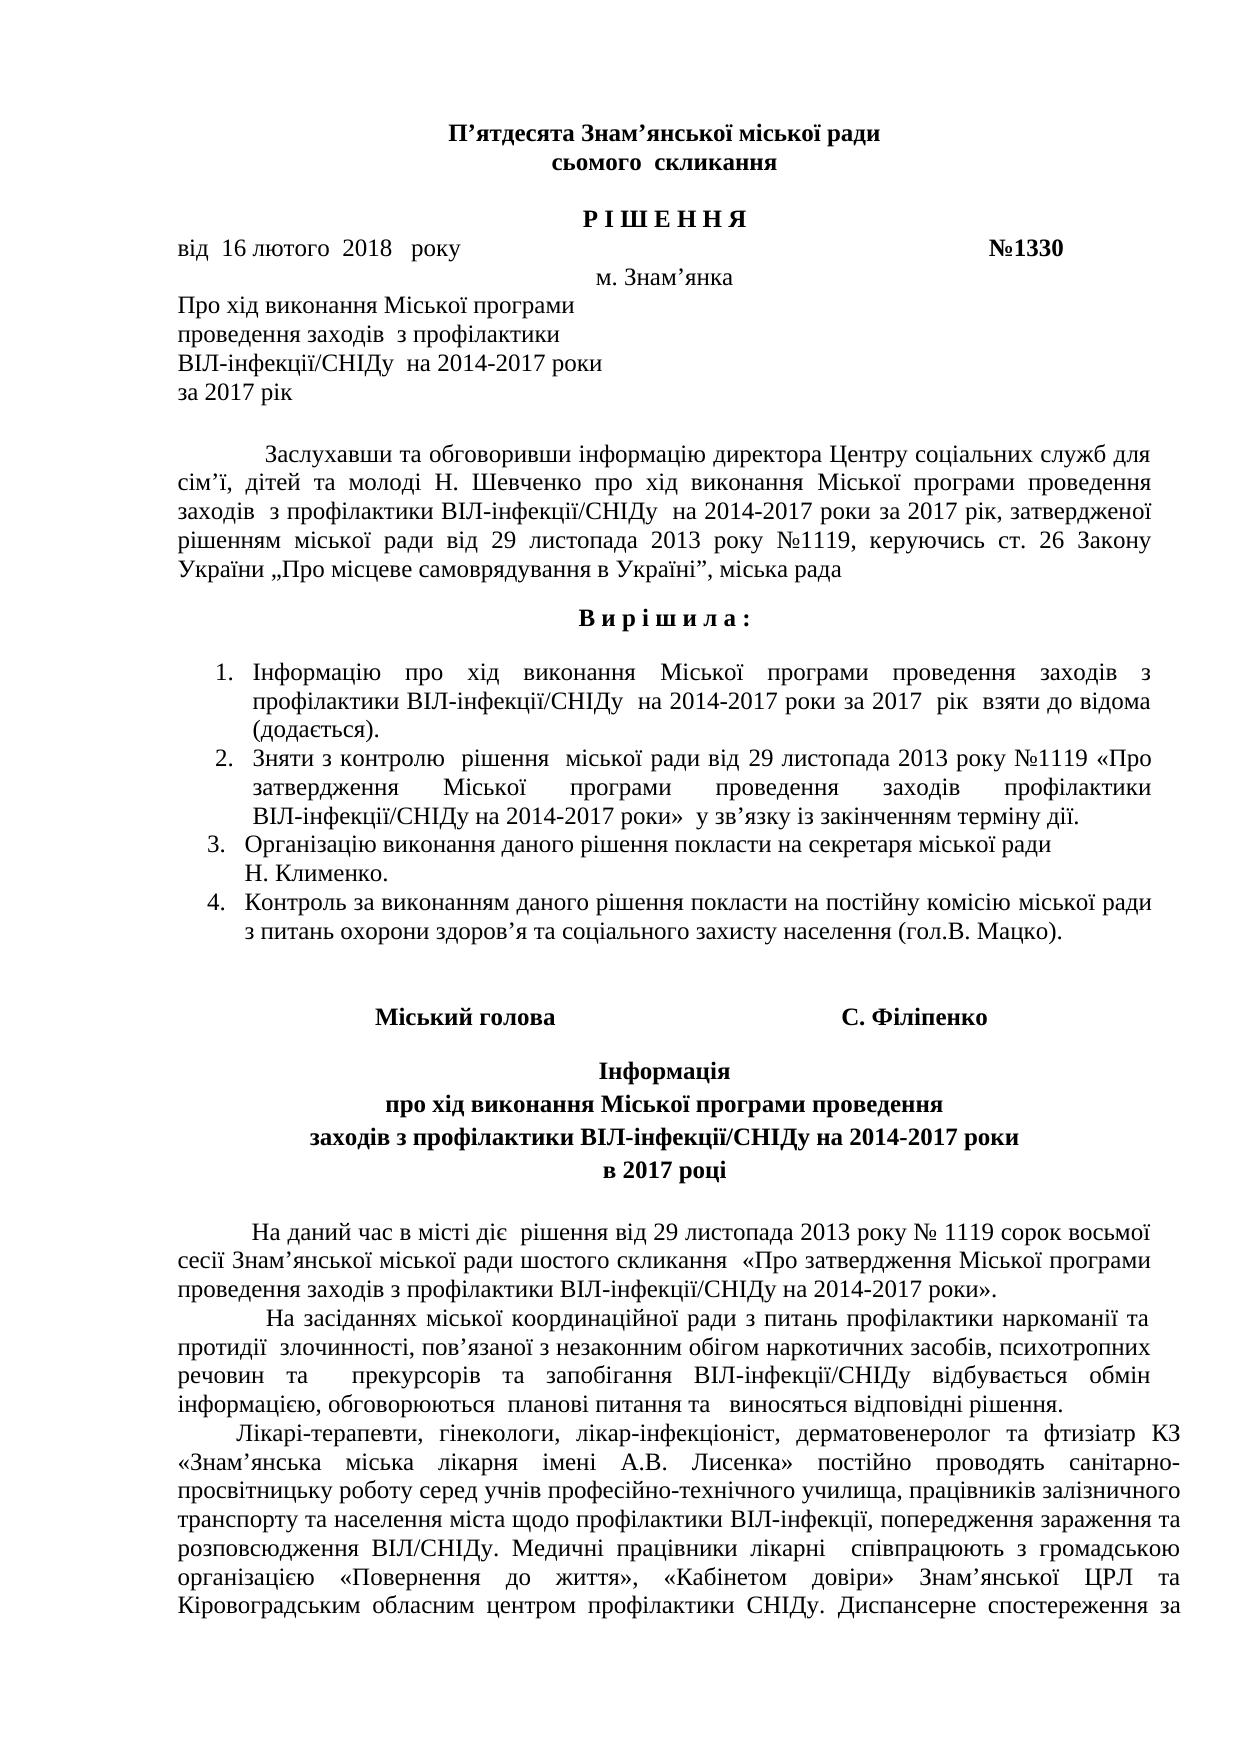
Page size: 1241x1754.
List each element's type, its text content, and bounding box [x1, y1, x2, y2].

text Р І Ш Е Н Н Я [177, 204, 1152, 233]
text Інформація [177, 1056, 1152, 1085]
text П’ятдесята Знам’янської міської ради [177, 118, 1152, 147]
text в 2017 році [177, 1155, 1152, 1184]
text проведення заходів з профілактики [177, 319, 1152, 348]
text Міський голова С. Філіпенко [251, 1002, 1152, 1031]
text В и р і ш и л а : [177, 603, 1152, 632]
text сьомого скликання [177, 147, 1152, 176]
list Н. Клименко. [244, 858, 1152, 887]
text за 2017 рік [177, 377, 1152, 406]
list Контроль за виконанням даного рішення покласти на постійну комісію міської ради з питань охорони здоров’я та соціального захисту населення (гол.В. Мацко). [207, 887, 1152, 944]
text про хід виконання Міської програми проведення [177, 1089, 1152, 1118]
text ВІЛ-інфекції/СНІДу на 2014-2017 роки [177, 348, 1152, 377]
text заходів з профілактики ВІЛ-інфекції/СНІДу на 2014-2017 роки [177, 1122, 1152, 1151]
list Організацію виконання даного рішення покласти на секретаря міської ради [207, 829, 1152, 858]
list Інформацію про хід виконання Міської програми проведення заходів з профілактики ВІЛ-інфекції/СНІДу на 2014-2017 роки за 2017 рік взяти до відома (додається). [215, 657, 1152, 743]
text м. Знам’янка [177, 262, 1152, 291]
text Про хід виконання Міської програми [177, 291, 1152, 319]
text На засіданнях міської координаційної ради з питань профілактики наркоманії та протидії злочинності, пов’язаної з незаконним обігом наркотичних засобів, психотропних речовин та прекурсорів та запобігання ВІЛ-інфекції/СНІДу відбувається обмін інформацією, обговорюються планові питання та виносяться відповідні рішення. [177, 1303, 1152, 1418]
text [177, 1418, 1181, 1619]
list Зняти з контролю рішення міської ради від 29 листопада 2013 року №1119 «Про затвердження Міської програми проведення заходів профілактики ВІЛ-інфекції/СНІДу на 2014-2017 роки» у зв’язку із закінченням терміну дії. [215, 743, 1152, 829]
text Заслухавши та обговоривши інформацію директора Центру соціальних служб для сім’ї, дітей та молоді Н. Шевченко про хід виконання Міської програми проведення заходів з профілактики ВІЛ-інфекції/СНІДу на 2014-2017 роки за 2017 рік, затвердженої рішенням міської ради від 29 листопада 2013 року №1119, керуючись ст. 26 Закону України „Про місцеве самоврядування в Україні”, міська рада [177, 439, 1152, 582]
text На даний час в місті діє рішення від 29 листопада 2013 року № 1119 сорок восьмої сесії Знам’янської міської ради шостого скликання «Про затвердження Міської програми проведення заходів з профілактики ВІЛ-інфекції/СНІДу на 2014-2017 роки». [177, 1217, 1152, 1303]
text від 16 лютого 2018 року №1330 [177, 233, 1152, 262]
